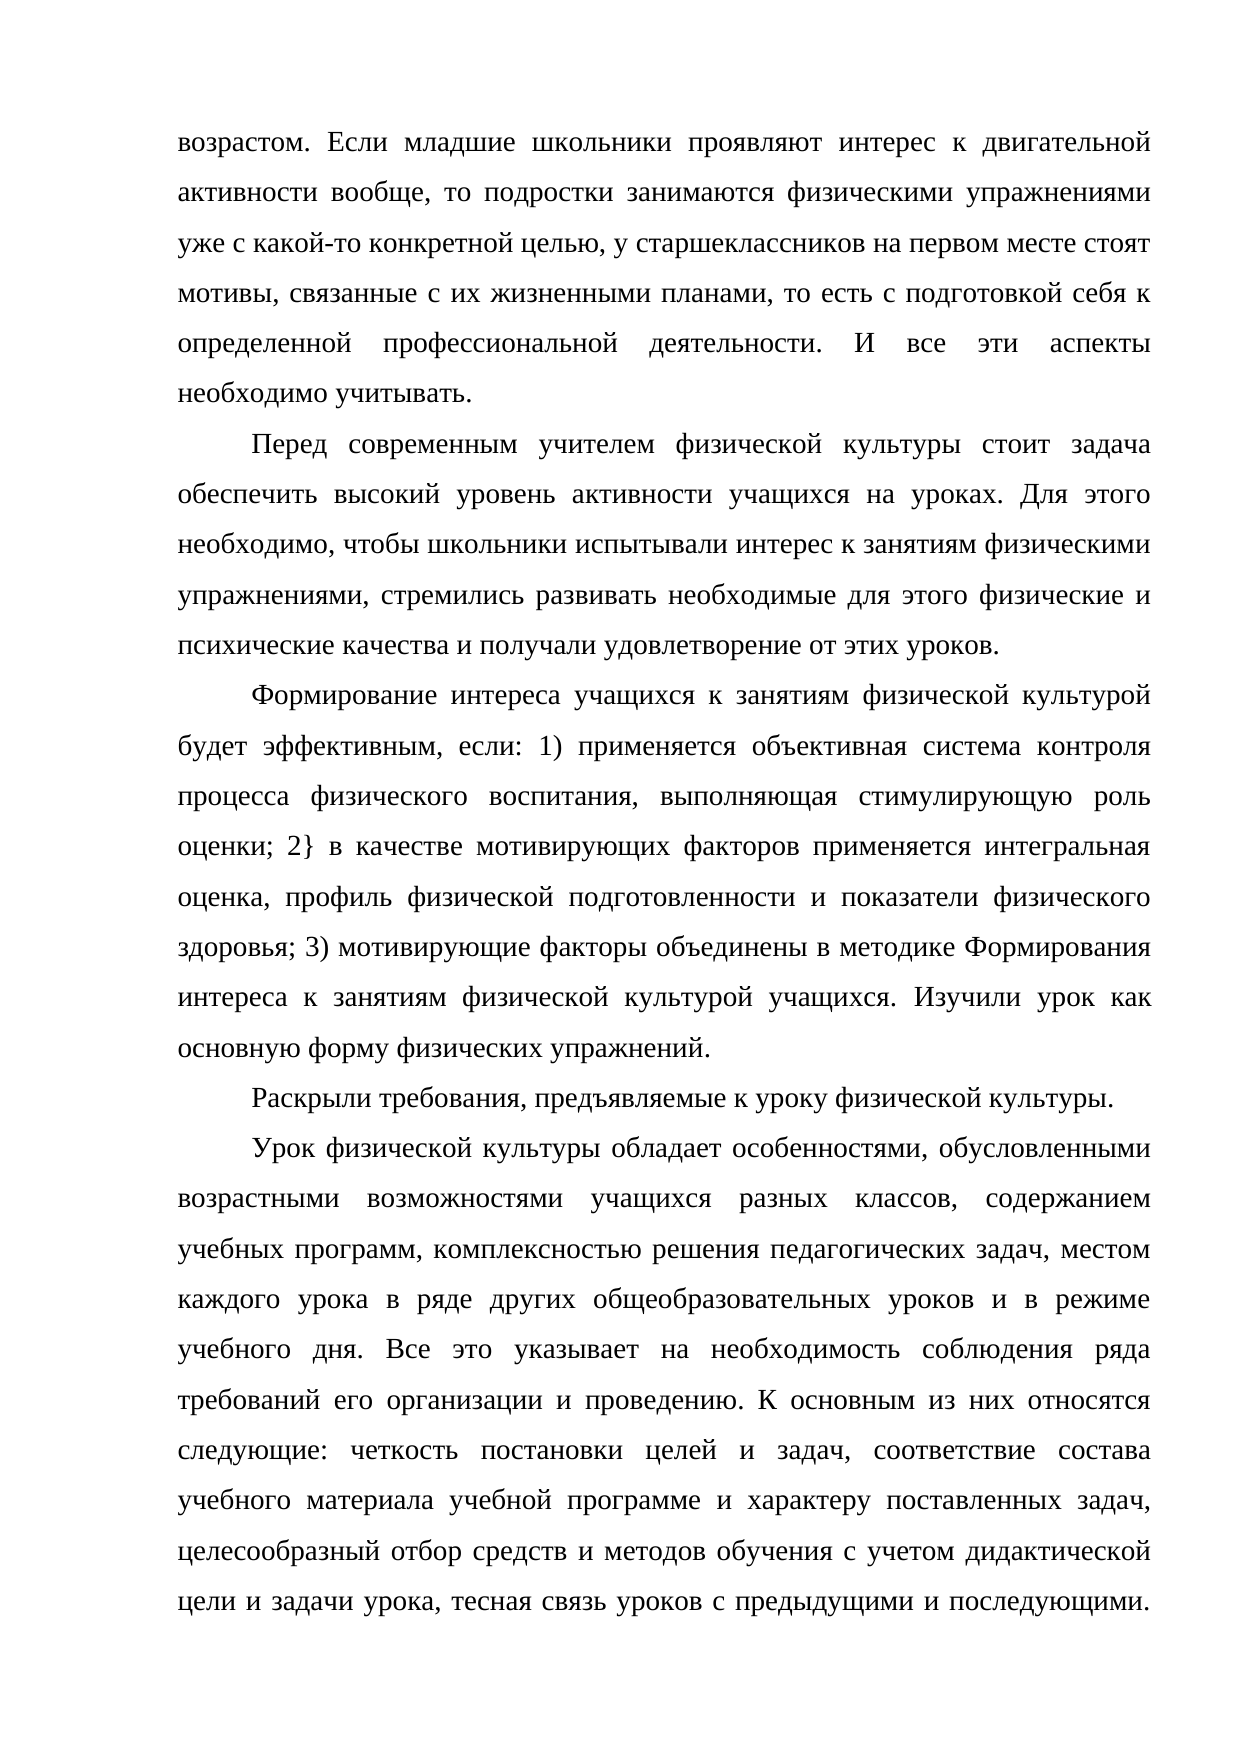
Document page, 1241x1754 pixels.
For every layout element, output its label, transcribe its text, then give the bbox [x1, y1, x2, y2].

text Формирование интереса учащихся к занятиям физической культурой будет эффективным, если: 1) применяется объективная система контроля процесса физического воспитания, выполняющая стимулирующую роль оценки; 2} в качестве мотивирующих факторов применяется интегральная оценка, профиль физической подготовленности и показатели физического здоровья; 3) мотивирующие факторы объединены в методике Формирования интереса к занятиям физической культурой учащихся. Изучили урок как основную форму физических упражнений. [177, 677, 1152, 1063]
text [177, 1130, 1152, 1617]
text Перед современным учителем физической культуры стоит задача обеспечить высокий уровень активности учащихся на уроках. Для этого необходимо, чтобы школьники испытывали интерес к занятиям физическими упражнениями, стремились развивать необходимые для этого физические и психические качества и получали удовлетворение от этих уроков. [177, 426, 1152, 661]
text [177, 124, 1152, 409]
text Раскрыли требования, предъявляемые к уроку физической культуры. [177, 1080, 1152, 1113]
